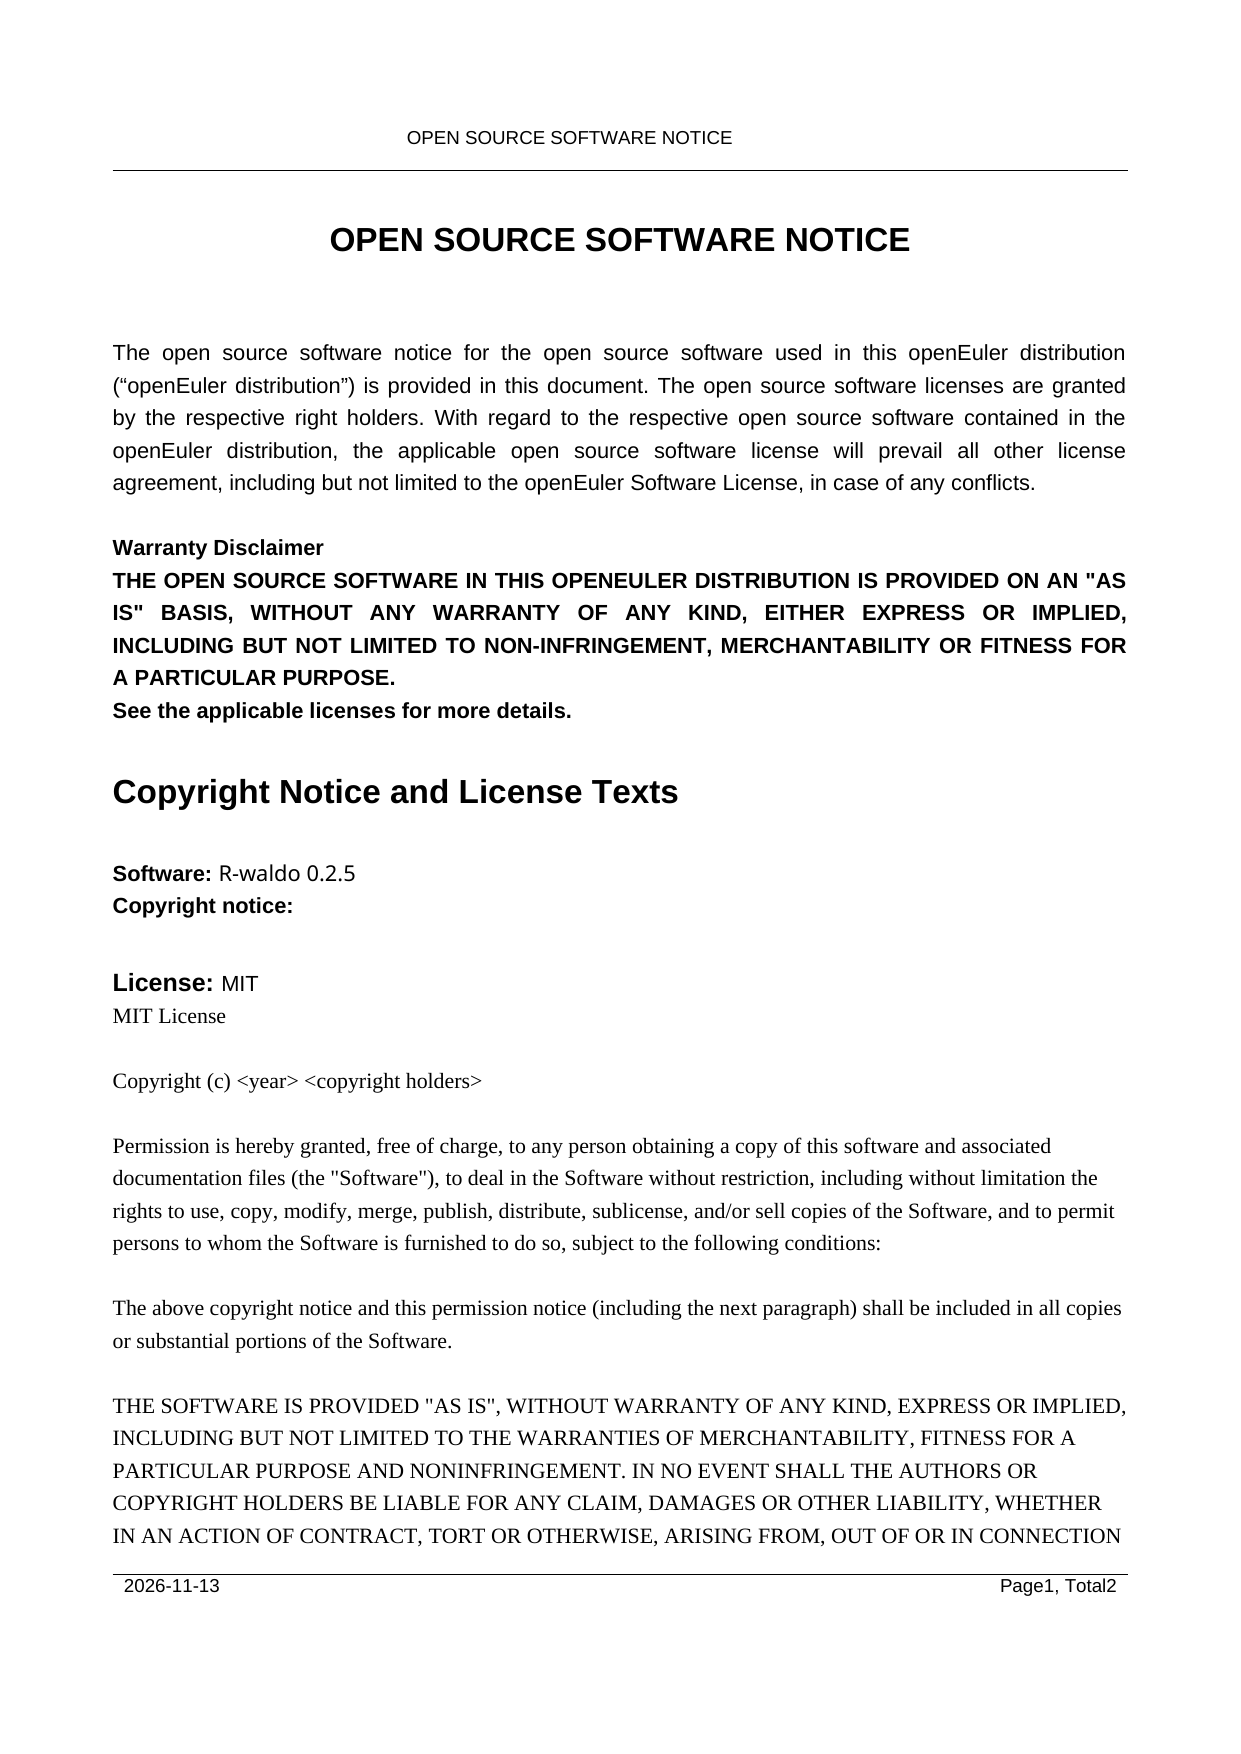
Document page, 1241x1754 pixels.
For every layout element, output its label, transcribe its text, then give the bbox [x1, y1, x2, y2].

text Warranty Disclaimer [112, 531, 1128, 564]
text OPEN SOURCE SOFTWARE NOTICE [112, 206, 1128, 271]
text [112, 999, 1128, 1551]
text Copyright notice: [112, 889, 1128, 921]
text The open source software notice for the open source software used in this openEuler distribution (“openEuler distribution”) is provided in this document. The open source software licenses are granted by the respective right holders. With regard to the respective open source software contained in the openEuler distribution, the applicable open source software license will prevail all other license agreement, including but not limited to the openEuler Software License, in case of any conflicts. [112, 336, 1128, 499]
text Copyright Notice and License Texts [112, 759, 1128, 824]
title Software: R-waldo 0.2.5 [112, 856, 1128, 889]
text License: MIT [112, 966, 1128, 999]
text THE OPEN SOURCE SOFTWARE IN THIS OPENEULER DISTRIBUTION IS PROVIDED ON AN "AS IS" BASIS, WITHOUT ANY WARRANTY OF ANY KIND, EITHER EXPRESS OR IMPLIED, INCLUDING BUT NOT LIMITED TO NON-INFRINGEMENT, MERCHANTABILITY OR FITNESS FOR A PARTICULAR PURPOSE. See the applicable licenses for more details. [112, 564, 1128, 726]
